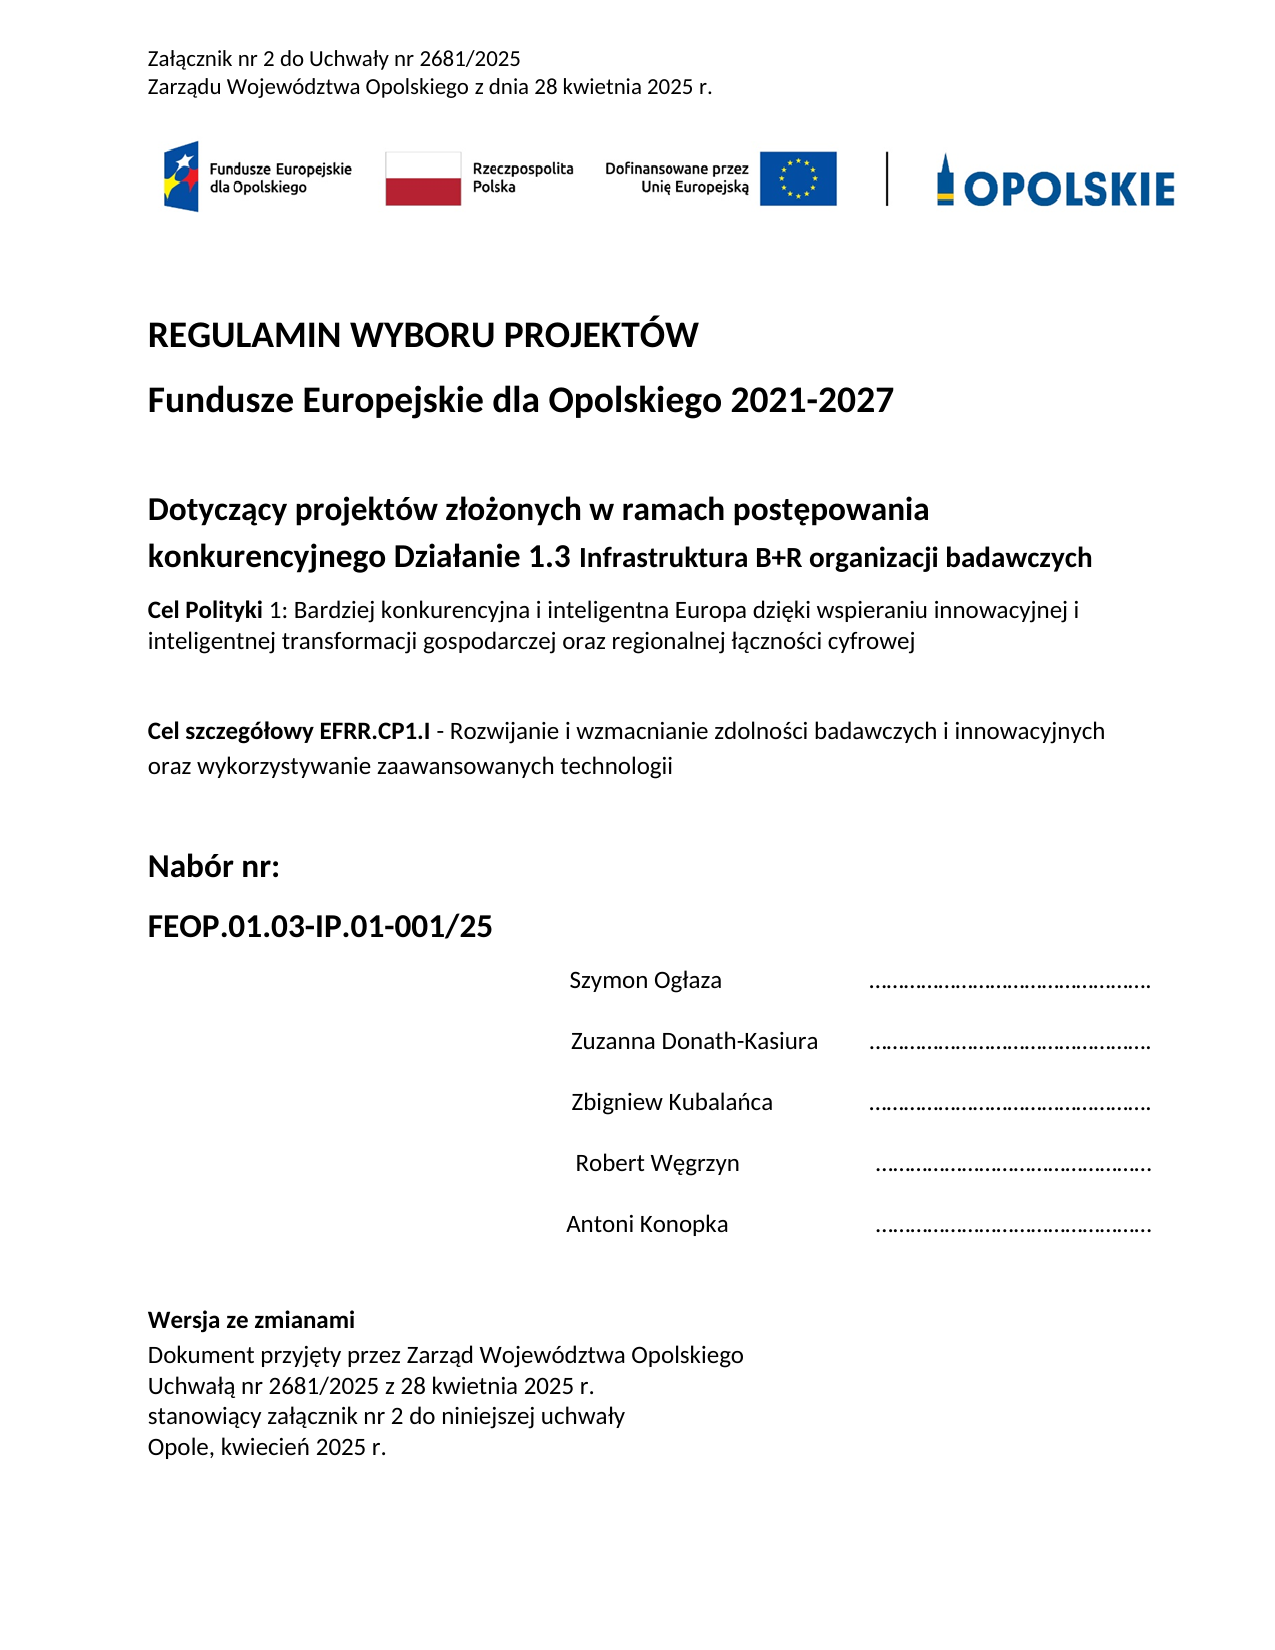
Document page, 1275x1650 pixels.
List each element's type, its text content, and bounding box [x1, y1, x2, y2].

text Robert Węgrzyn ………………………………………… [148, 1147, 1152, 1178]
text Antoni Konopka ………………………………………… [148, 1208, 1152, 1239]
text Cel Polityki 1: Bardziej konkurencyjna i inteligentna Europa dzięki wspieraniu innowacyjnej i inteligentnej transformacji gospodarczej oraz regionalnej łączności cyfrowej [148, 594, 1152, 656]
text Szymon Ogłaza …………………………………………. [148, 964, 1152, 994]
text Uchwałą nr 2681/2025 z 28 kwietnia 2025 r. [148, 1370, 1152, 1400]
text Fundusze Europejskie dla Opolskiego 2021-2027 [148, 376, 1152, 422]
text Opole, kwiecień 2025 r. [148, 1431, 1152, 1461]
text Dokument przyjęty przez Zarząd Województwa Opolskiego [148, 1339, 1152, 1370]
text stanowiący załącznik nr 2 do niniejszej uchwały [148, 1400, 1152, 1431]
text Dotyczący projektów złożonych w ramach postępowania konkurencyjnego Działanie 1.3 Infrastruktura B+R organizacji badawczych [148, 488, 1152, 576]
text Zbigniew Kubalańca …………………………………………. [148, 1086, 1152, 1117]
text FEOP.01.03-IP.01-001/25 [148, 905, 1152, 946]
text REGULAMIN WYBORU PROJEKTÓW [148, 311, 1152, 356]
text Nabór nr: [148, 846, 1152, 886]
text Wersja ze zmianami [148, 1304, 1152, 1335]
text Cel szczegółowy EFRR.CP1.I - Rozwijanie i wzmacnianie zdolności badawczych i innowacyjnych oraz wykorzystywanie zaawansowanych technologii [148, 716, 1152, 781]
picture [147, 118, 1192, 233]
text Zuzanna Donath-Kasiura …………………………………………. [148, 1025, 1152, 1056]
